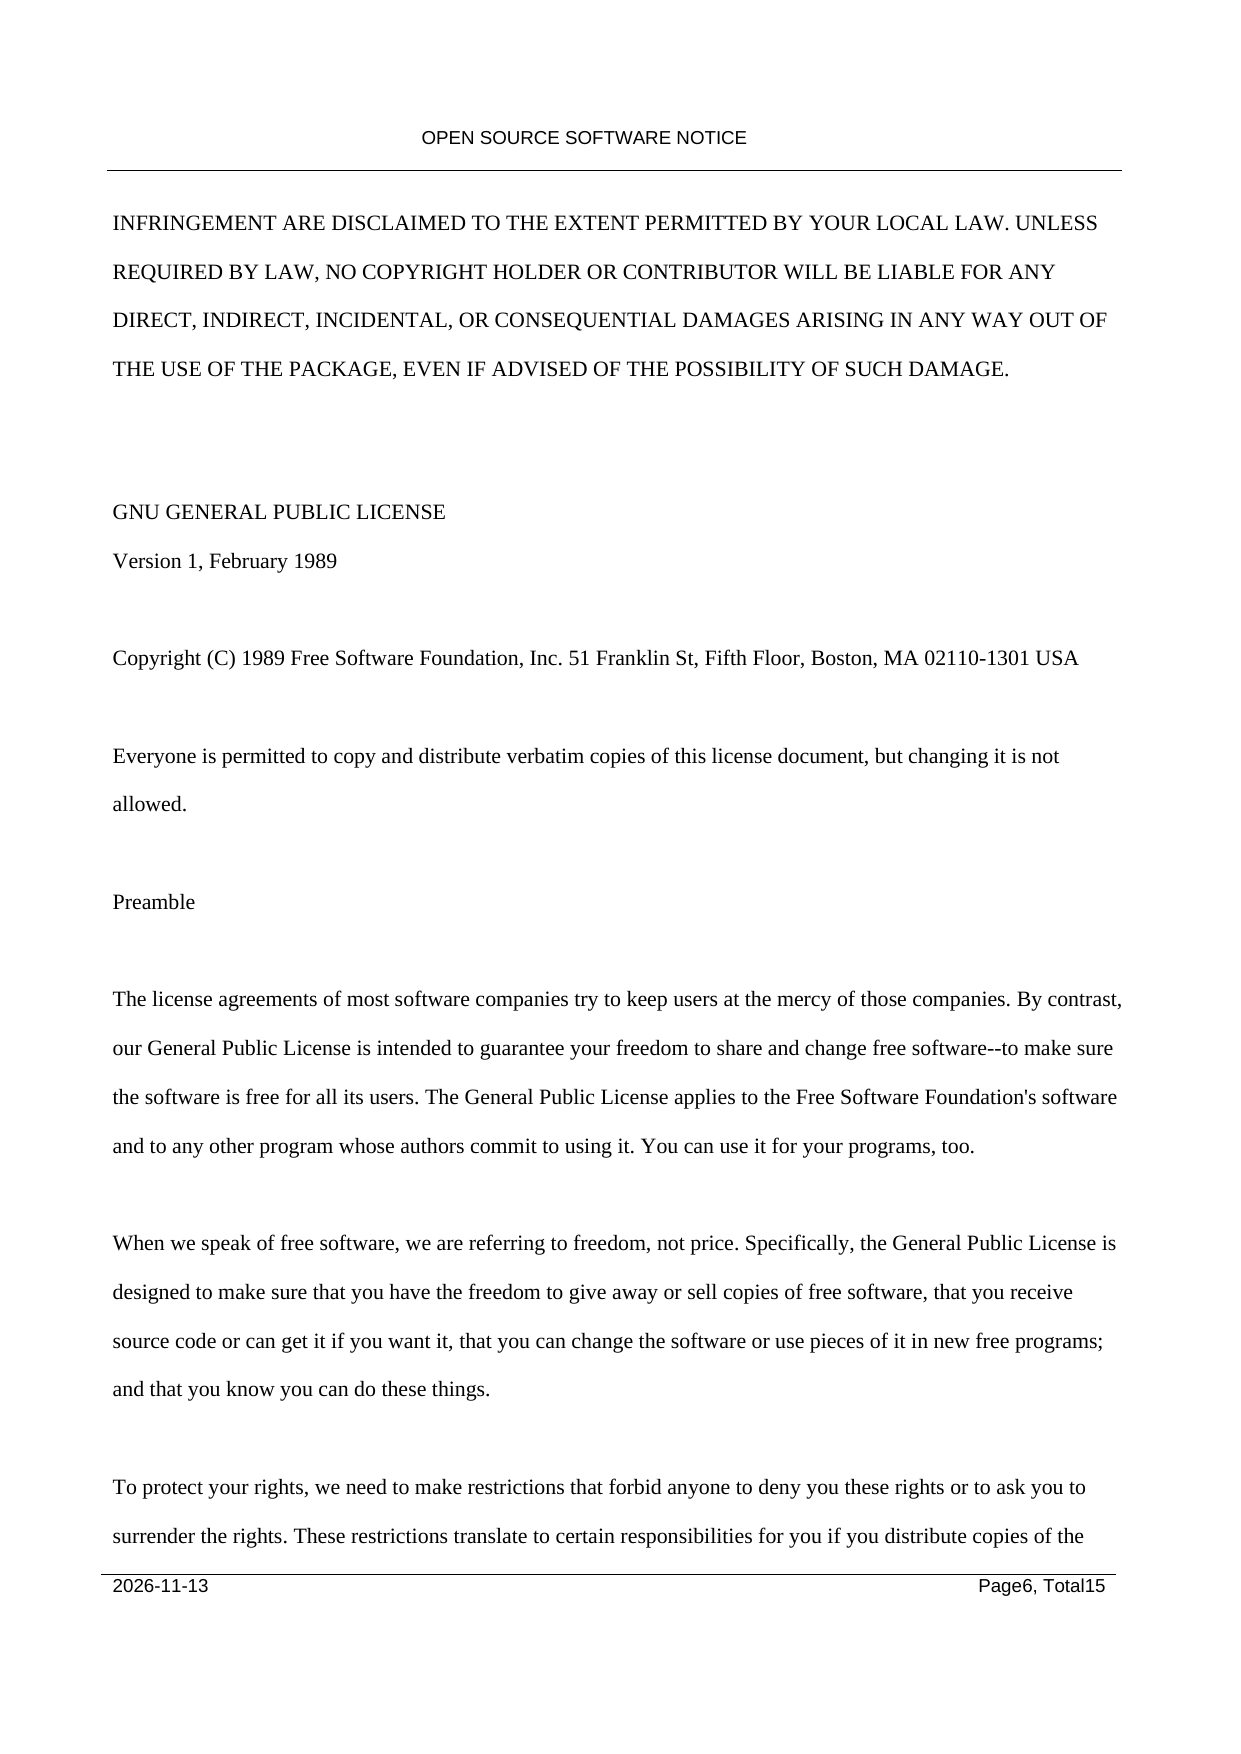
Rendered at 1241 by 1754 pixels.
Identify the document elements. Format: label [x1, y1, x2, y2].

text [112, 398, 1128, 1551]
text [112, 206, 1128, 385]
